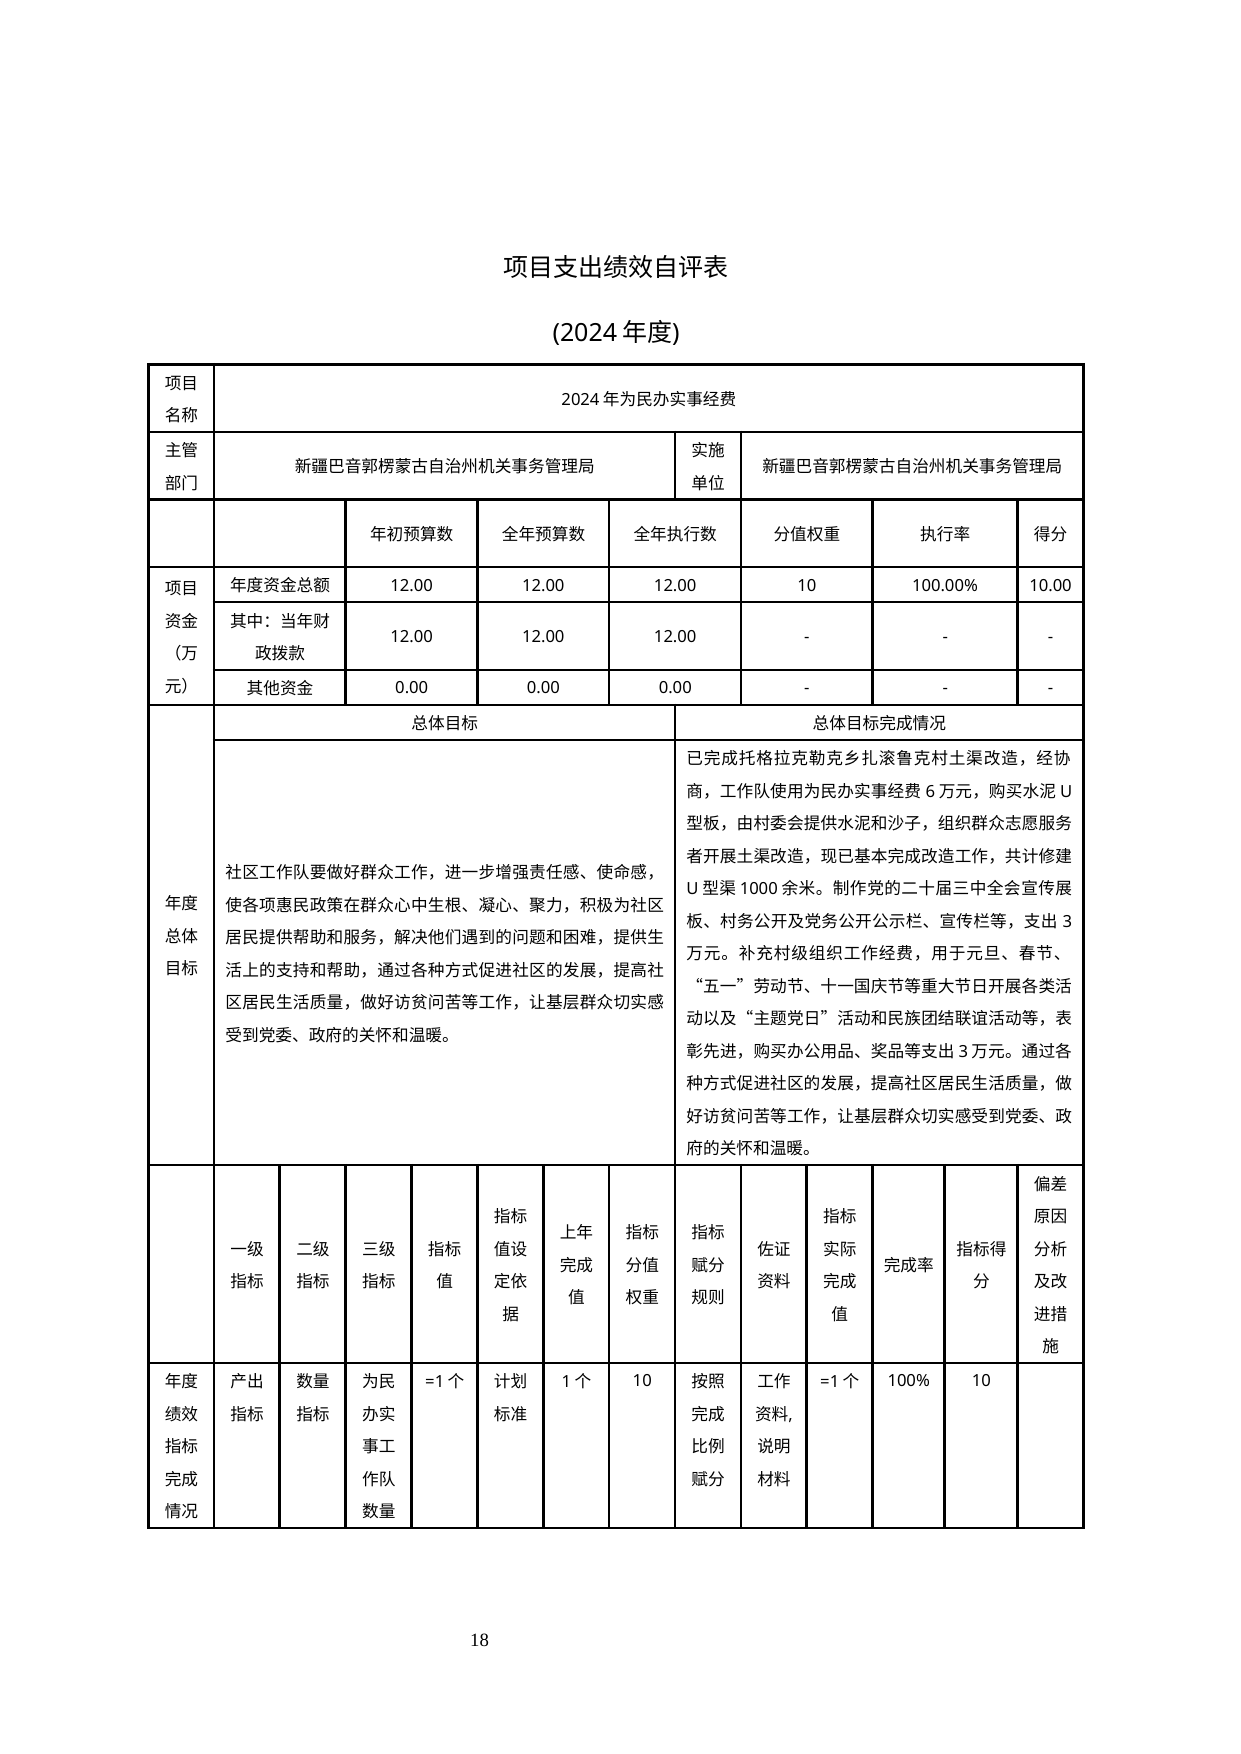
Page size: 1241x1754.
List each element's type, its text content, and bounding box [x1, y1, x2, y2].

table_cell 指标赋分规则 [676, 1166, 740, 1361]
table_cell 10 [610, 1364, 674, 1526]
table_cell 主管部门 [150, 433, 213, 498]
table_cell 得分 [1019, 501, 1082, 566]
table_cell 三级指标 [347, 1166, 410, 1361]
table_cell 按照完成比例赋分 [676, 1364, 740, 1526]
table_cell 指标值 [413, 1166, 476, 1361]
table_cell 新疆巴音郭楞蒙古自治州机关事务管理局 [742, 433, 1082, 498]
table_cell 年度总体目标 [150, 706, 213, 1164]
table_cell 0.00 [479, 671, 608, 703]
table_cell 全年预算数 [479, 501, 608, 566]
table_cell 项目资金 （万元） [150, 568, 213, 703]
table_cell 100.00% [874, 568, 1016, 601]
table_cell 12.00 [347, 568, 476, 601]
table_cell 12.00 [479, 603, 608, 668]
table_cell 新疆巴音郭楞蒙古自治州机关事务管理局 [215, 433, 674, 498]
table_cell 指标得分 [946, 1166, 1016, 1361]
table_cell 上年完成值 [545, 1166, 608, 1361]
table_cell 产出指标 [215, 1364, 278, 1526]
table_cell 0.00 [347, 671, 476, 703]
table_cell 计划标准 [479, 1364, 542, 1526]
table_cell - [742, 671, 871, 703]
table_cell 偏差原因分析及改进措施 [1019, 1166, 1082, 1361]
table_cell 已完成托格拉克勒克乡扎滚鲁克村土渠改造，经协商，工作队使用为民办实事经费6万元，购买水泥U型板，由村委会提供水泥和沙子，组织群众志愿服务者开展土渠改造，现已基本完成改造工作，共计修建U型渠1000余米。制作党的二十届三中全会宣传展板、村务公开及党务公开公示栏、宣传栏等，支出3万元。补充村级组织工作经费，用于元旦、春节、“五一”劳动节、十一国庆节等重大节日开展各类活动以及“主题党日”活动和民族团结联谊活动等，表彰先进，购买办公用品、奖品等支出3万元。通过各种方式促进社区的发展，提高社区居民生活质量，做好访贫问苦等工作，让基层群众切实感受到党委、政府的关怀和温暖。 [676, 741, 1082, 1164]
table_cell 项目名称 [150, 366, 213, 431]
table_cell 其他资金 [215, 671, 344, 703]
table_cell - [874, 603, 1016, 668]
table_cell - [1019, 671, 1082, 703]
table_cell 总体目标 [215, 706, 674, 739]
table_cell (2024年度) [148, 298, 1083, 363]
table_cell [215, 501, 344, 566]
table_cell 指标分值权重 [610, 1166, 674, 1361]
table_cell =1个 [413, 1364, 476, 1526]
table_cell [150, 1166, 213, 1361]
table_cell 0.00 [610, 671, 740, 703]
table_cell 年度绩效指标完成情况 [150, 1364, 213, 1526]
table_cell 10 [946, 1364, 1016, 1526]
table_cell 完成率 [874, 1166, 943, 1361]
table_cell 总体目标完成情况 [676, 706, 1082, 739]
table_cell 其中：当年财政拨款 [215, 603, 344, 668]
table_cell 年初预算数 [347, 501, 476, 566]
table_cell 全年执行数 [610, 501, 740, 566]
table_cell 12.00 [610, 603, 740, 668]
table_cell 年度资金总额 [215, 568, 344, 601]
table_cell - [742, 603, 871, 668]
table_cell - [1019, 603, 1082, 668]
table_cell 执行率 [874, 501, 1016, 566]
table_cell 二级指标 [281, 1166, 344, 1361]
table_cell 指标值设定依据 [479, 1166, 542, 1361]
table_cell 1个 [545, 1364, 608, 1526]
table_cell 分值权重 [742, 501, 871, 566]
table_cell 12.00 [479, 568, 608, 601]
table_cell 实施单位 [676, 433, 740, 498]
table_cell 数量指标 [281, 1364, 344, 1526]
table_cell 工作资料,说明材料 [742, 1364, 805, 1526]
table_cell 社区工作队要做好群众工作，进一步增强责任感、使命感，使各项惠民政策在群众心中生根、凝心、聚力，积极为社区居民提供帮助和服务，解决他们遇到的问题和困难，提供生活上的支持和帮助，通过各种方式促进社区的发展，提高社区居民生活质量，做好访贫问苦等工作，让基层群众切实感受到党委、政府的关怀和温暖。 [215, 741, 674, 1164]
table_cell 12.00 [347, 603, 476, 668]
table_cell 佐证资料 [742, 1166, 805, 1361]
table_cell 10 [742, 568, 871, 601]
table_cell - [874, 671, 1016, 703]
table_header 项目支出绩效自评表 [148, 233, 1083, 298]
table_cell 指标实际完成值 [808, 1166, 871, 1361]
table_cell 2024年为民办实事经费 [215, 366, 1082, 431]
table_cell 10.00 [1019, 568, 1082, 601]
table_cell =1个 [808, 1364, 871, 1526]
table_cell 100% [874, 1364, 943, 1526]
table_cell 一级指标 [215, 1166, 278, 1361]
table_cell 12.00 [610, 568, 740, 601]
table_cell [150, 501, 213, 566]
table_cell [1019, 1364, 1082, 1526]
table_cell 为民办实事工作队数量 [347, 1364, 410, 1526]
